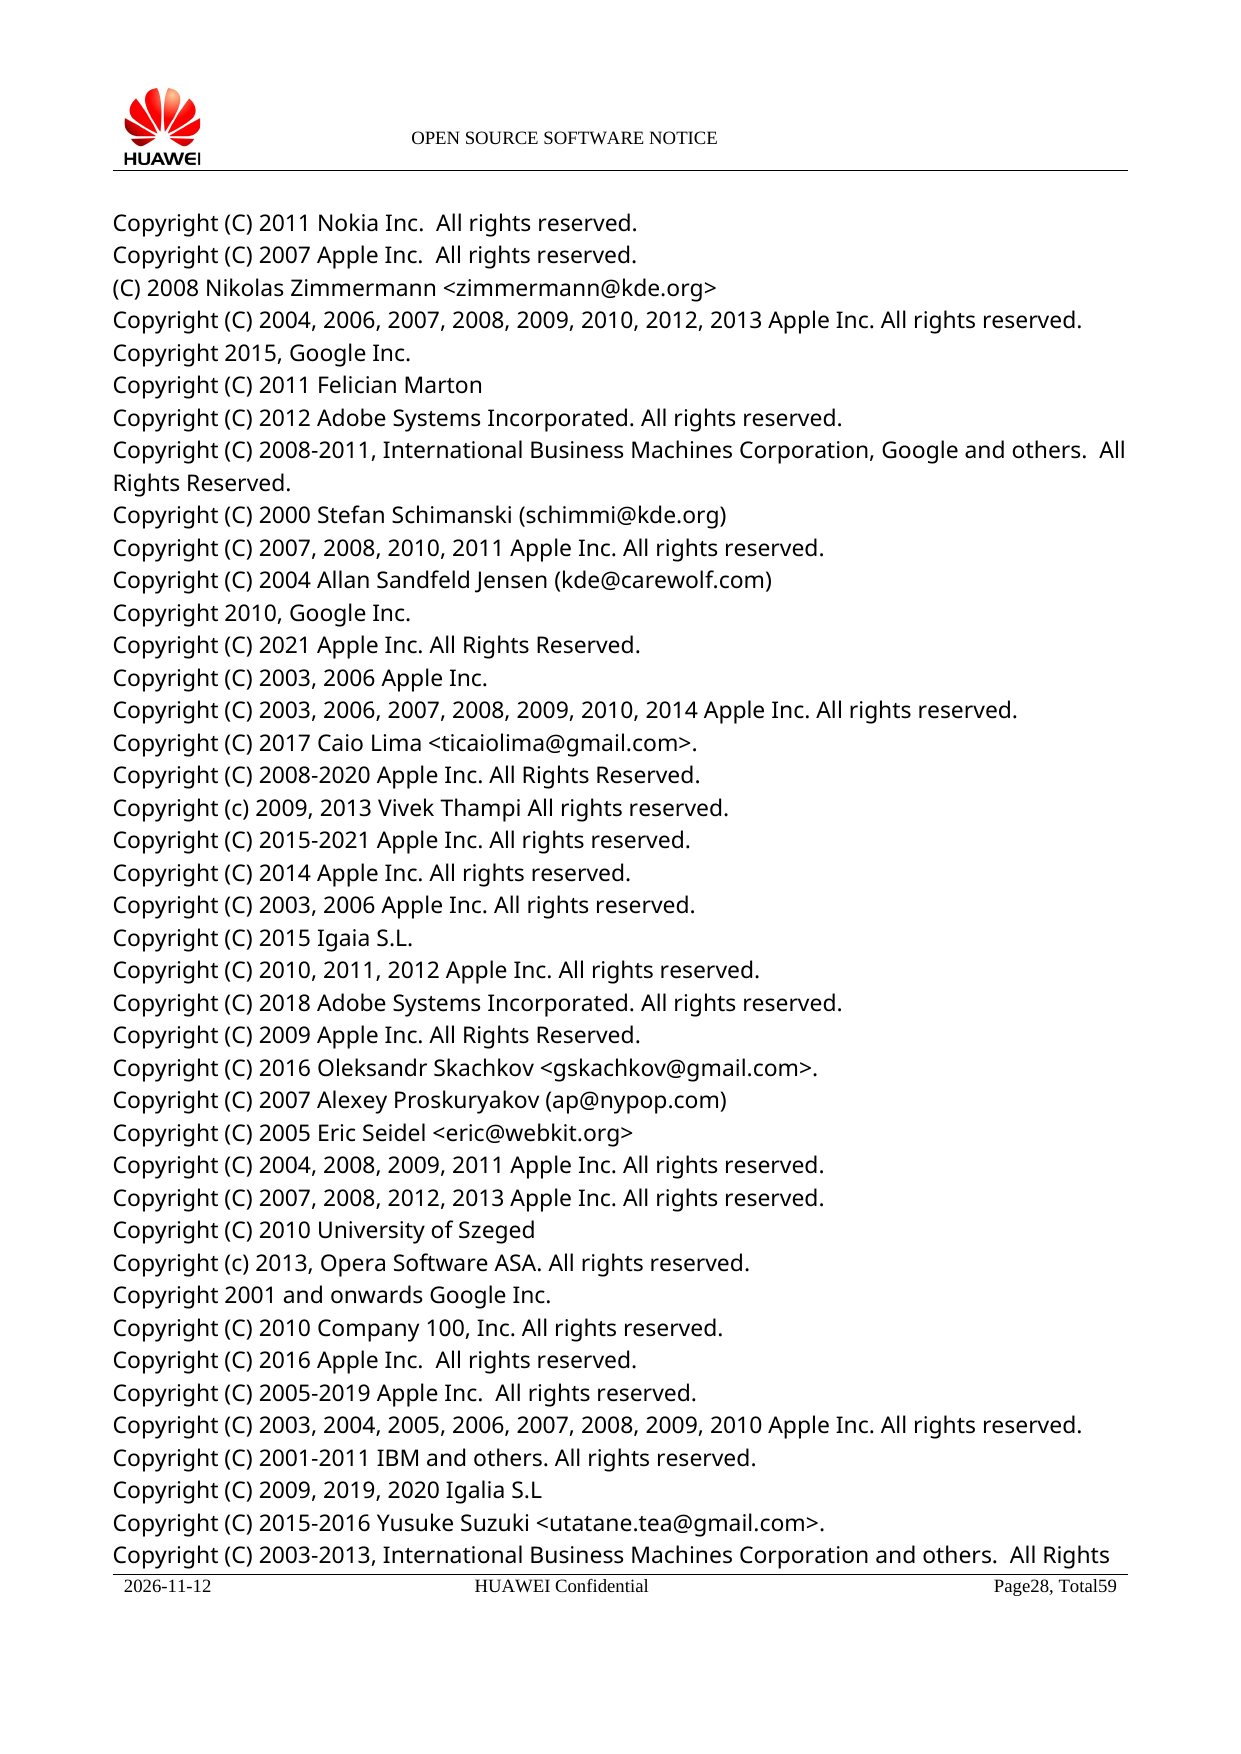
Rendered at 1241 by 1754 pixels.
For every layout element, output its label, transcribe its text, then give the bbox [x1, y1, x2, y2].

picture [124, 88, 201, 165]
